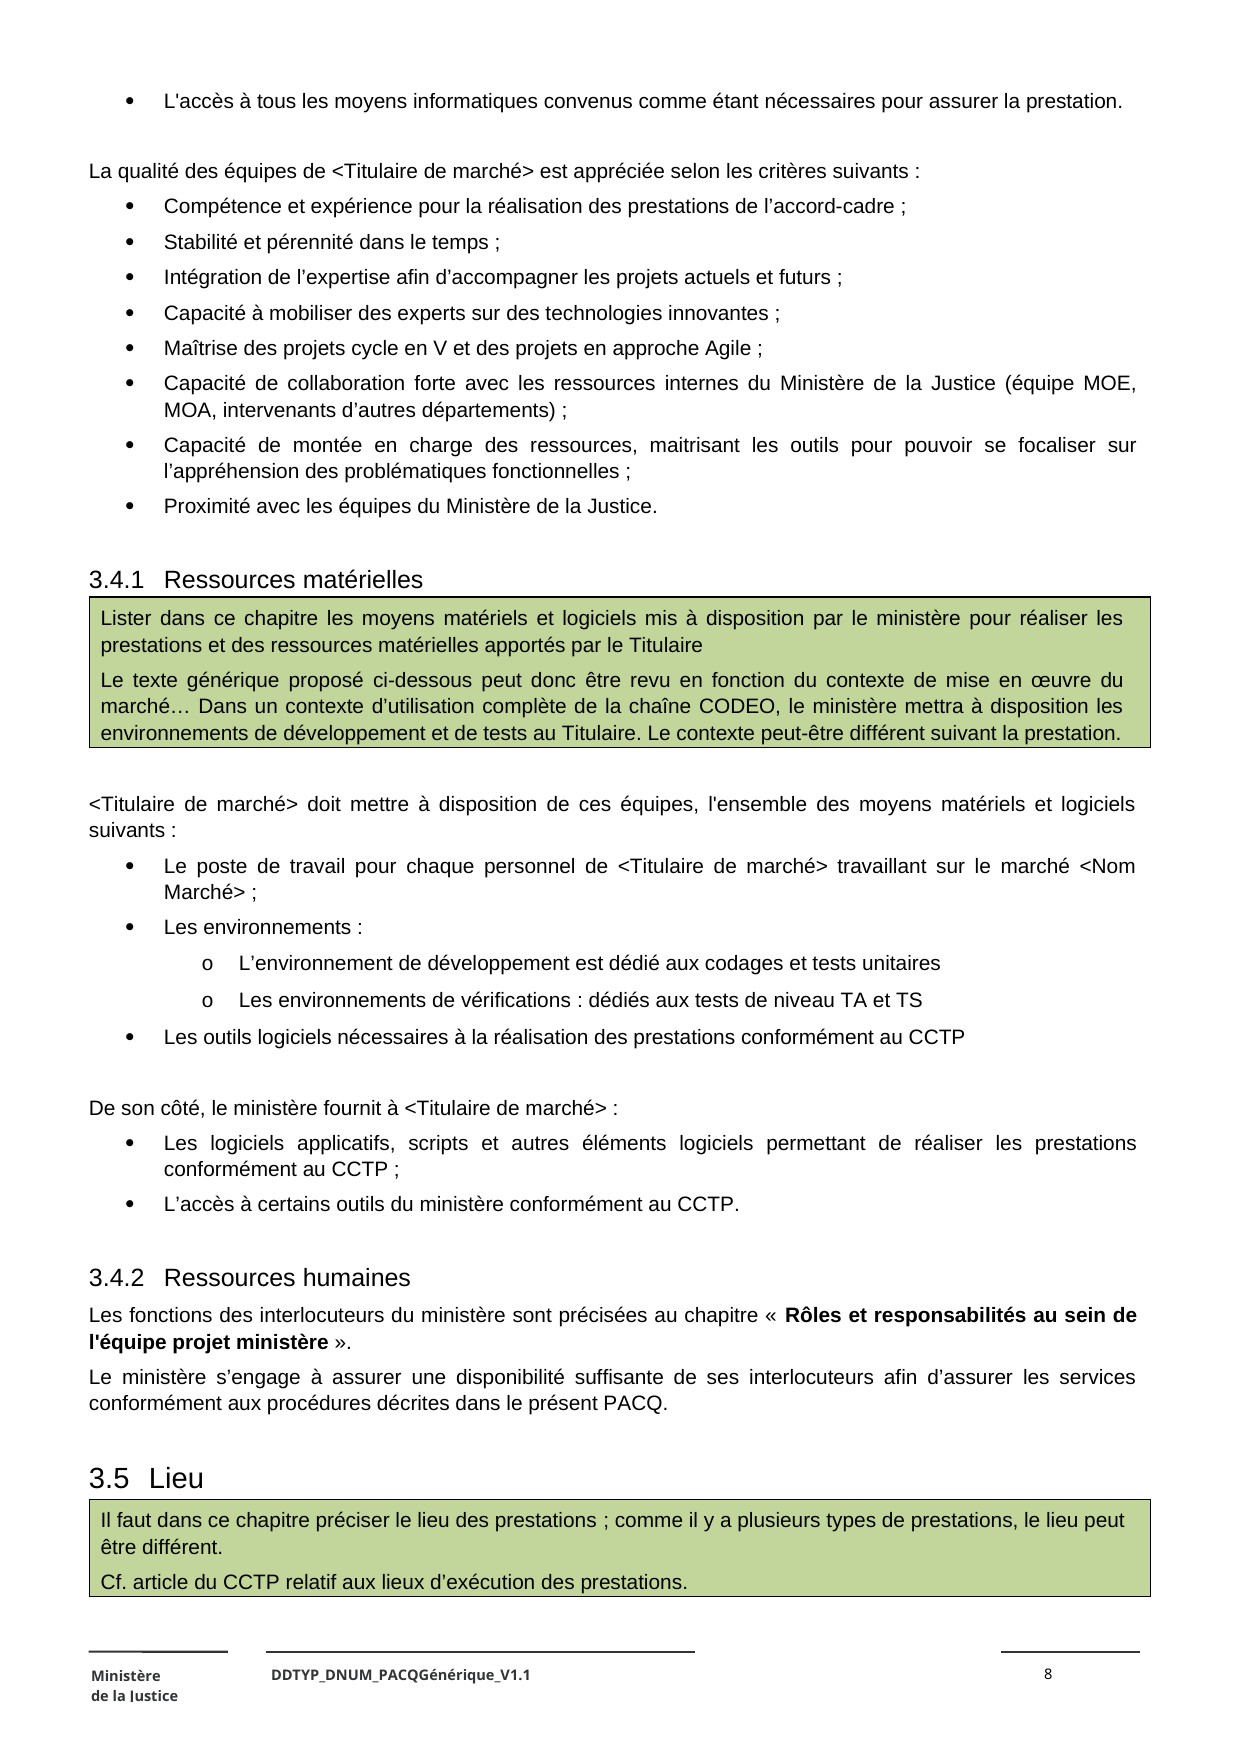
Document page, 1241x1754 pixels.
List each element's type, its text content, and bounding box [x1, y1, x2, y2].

text Les environnements : [126, 915, 1138, 939]
text Capacité de montée en charge des ressources, maitrisant les outils pour pouvoir se focaliser sur l’appréhension des problématiques fonctionnelles ; [126, 433, 1138, 483]
text Le poste de travail pour chaque personnel de <Titulaire de marché> travaillant sur le marché <Nom Marché> ; [126, 853, 1138, 904]
text Ressources humaines [89, 1263, 1138, 1292]
table_header Lister dans ce chapitre les moyens matériels et logiciels mis à disposition par le ministère pour réaliser les prestations et des ressources matérielles apportés par le Titulaire Le texte générique proposé ci-dessous peut donc être revu en fonction du contexte de mise en œuvre du marché… Dans un contexte d’utilisation complète de la chaîne CODEO, le ministère mettra à disposition les environnements de développement et de tests au Titulaire. Le contexte peut-être différent suivant la prestation. [90, 598, 1150, 747]
text Lieu [89, 1462, 1138, 1495]
text Proximité avec les équipes du Ministère de la Justice. [126, 494, 1138, 518]
text <Titulaire de marché> doit mettre à disposition de ces équipes, l'ensemble des moyens matériels et logiciels suivants : [89, 792, 1138, 842]
text Les environnements de vérifications : dédiés aux tests de niveau TA et TS [201, 988, 1152, 1013]
text Ressources matérielles [89, 565, 1138, 593]
text Intégration de l’expertise afin d’accompagner les projets actuels et futurs ; [126, 265, 1138, 289]
text Capacité à mobiliser des experts sur des technologies innovantes ; [126, 300, 1138, 324]
text Les outils logiciels nécessaires à la réalisation des prestations conformément au CCTP [126, 1025, 1138, 1049]
text L'accès à tous les moyens informatiques convenus comme étant nécessaires pour assurer la prestation. [126, 89, 1138, 113]
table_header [90, 1500, 1150, 1596]
text Le ministère s’engage à assurer une disponibilité suffisante de ses interlocuteurs afin d’assurer les services conformément aux procédures décrites dans le présent PACQ. [89, 1365, 1138, 1415]
text Stabilité et pérennité dans le temps ; [126, 230, 1138, 254]
text Compétence et expérience pour la réalisation des prestations de l’accord-cadre ; [126, 194, 1138, 218]
text Maîtrise des projets cycle en V et des projets en approche Agile ; [126, 336, 1138, 360]
text L’environnement de développement est dédié aux codages et tests unitaires [201, 951, 1152, 976]
text Les fonctions des interlocuteurs du ministère sont précisées au chapitre « Rôles et responsabilités au sein de l'équipe projet ministère ». [89, 1303, 1138, 1353]
text De son côté, le ministère fournit à <Titulaire de marché> : [89, 1095, 1138, 1119]
text L’accès à certains outils du ministère conformément au CCTP. [126, 1192, 1138, 1216]
text Les logiciels applicatifs, scripts et autres éléments logiciels permettant de réaliser les prestations conformément au CCTP ; [126, 1131, 1138, 1181]
text Capacité de collaboration forte avec les ressources internes du Ministère de la Justice (équipe MOE, MOA, intervenants d’autres départements) ; [126, 371, 1138, 421]
text La qualité des équipes de <Titulaire de marché> est appréciée selon les critères suivants : [89, 159, 1138, 183]
